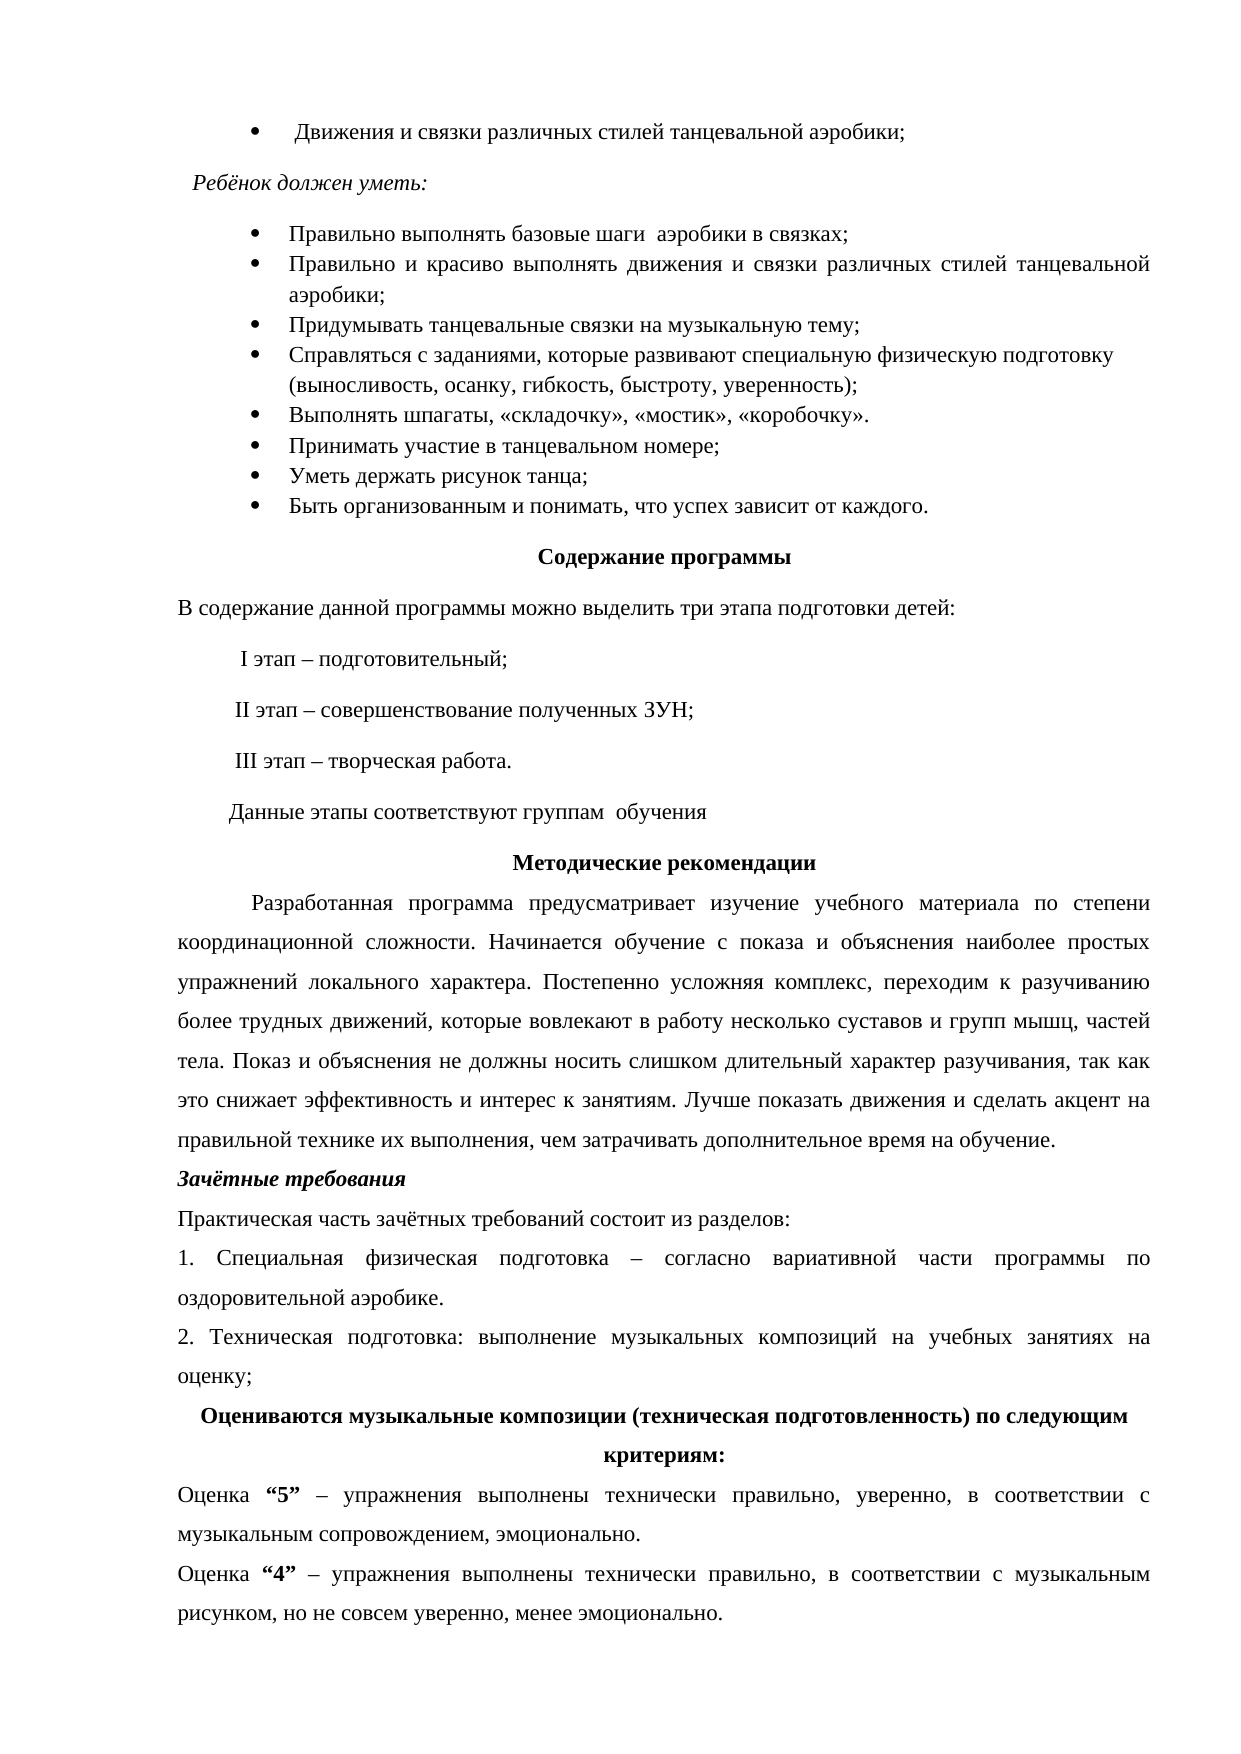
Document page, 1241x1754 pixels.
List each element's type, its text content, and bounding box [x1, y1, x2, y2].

text Оценка “5” – упражнения выполнены технически правильно, уверенно, в соответствии с музыкальным сопровождением, эмоционально. [177, 1481, 1152, 1547]
text Оценка “4” – упражнения выполнены технически правильно, в соответствии с музыкальным рисунком, но не совсем уверенно, менее эмоционально. [177, 1560, 1152, 1626]
list Движения и связки различных стилей танцевальной аэробики; [251, 118, 1152, 144]
text Практическая часть зачётных требований состоит из разделов: [177, 1205, 1152, 1231]
list Справляться с заданиями, которые развивают специальную физическую подготовку (выносливость, осанку, гибкость, быстроту, уверенность); [251, 341, 1152, 398]
text 2. Техническая подготовка: выполнение музыкальных композиций на учебных занятиях на оценку; [177, 1323, 1152, 1389]
text Данные этапы соответствуют группам обучения [177, 798, 1152, 825]
list Выполнять шпагаты, «складочку», «мостик», «коробочку». [251, 401, 1152, 428]
text II этап – совершенствование полученных ЗУН; [177, 696, 1152, 723]
text III этап – творческая работа. [177, 747, 1152, 774]
list Уметь держать рисунок танца; [251, 462, 1152, 488]
text Ребёнок должен уметь: [192, 169, 1152, 196]
list Правильно и красиво выполнять движения и связки различных стилей танцевальной аэробики; [251, 250, 1152, 307]
text Зачётные требования [177, 1165, 1152, 1192]
list Придумывать танцевальные связки на музыкальную тему; [251, 311, 1152, 337]
list Принимать участие в танцевальном номере; [251, 432, 1152, 458]
text Разработанная программа предусматривает изучение учебного материала по степени координационной сложности. Начинается обучение с показа и объяснения наиболее простых упражнений локального характера. Постепенно усложняя комплекс, переходим к разучиванию более трудных движений, которые вовлекают в работу несколько суставов и групп мышц, частей тела. Показ и объяснения не должны носить слишком длительный характер разучивания, так как это снижает эффективность и интерес к занятиям. Лучше показать движения и сделать акцент на правильной технике их выполнения, чем затрачивать дополнительное время на обучение. [177, 889, 1152, 1152]
text Методические рекомендации [177, 849, 1152, 876]
text Содержание программы [177, 543, 1152, 569]
text 1. Специальная физическая подготовка – согласно вариативной части программы по оздоровительной аэробике. [177, 1244, 1152, 1310]
list Быть организованным и понимать, что успех зависит от каждого. [251, 492, 1152, 518]
list Правильно выполнять базовые шаги аэробики в связках; [251, 220, 1152, 247]
text I этап – подготовительный; [177, 645, 1152, 672]
text Оцениваются музыкальные композиции (техническая подготовленность) по следующим критериям: [177, 1402, 1152, 1468]
text В содержание данной программы можно выделить три этапа подготовки детей: [177, 594, 1152, 621]
